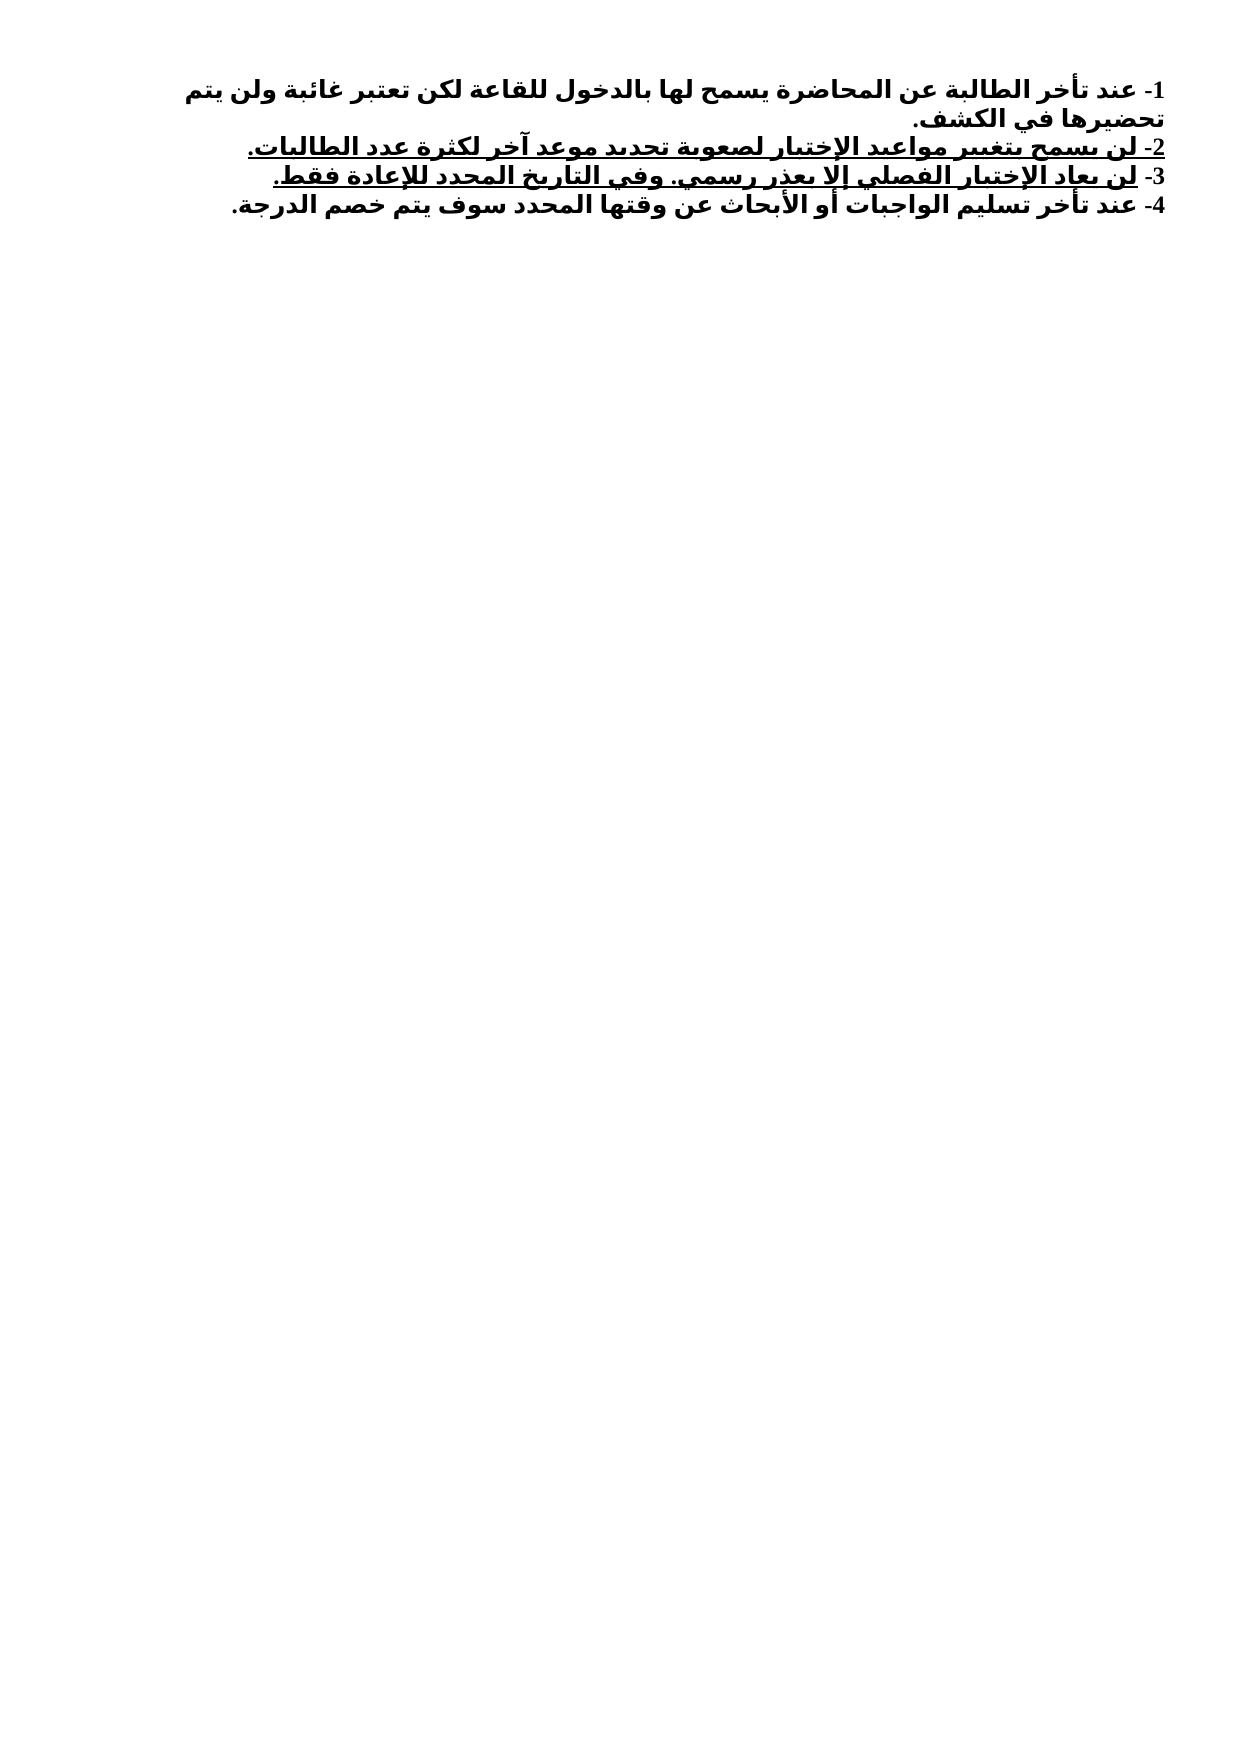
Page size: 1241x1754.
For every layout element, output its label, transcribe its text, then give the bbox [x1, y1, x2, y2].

text 1- عند تأخر الطالبة عن المحاضرة يسمح لها بالدخول للقاعة لكن تعتبر غائبة ولن يتم تحضيرها في الكشف. [75, 75, 1165, 132]
text 2- لن يسمح بتغيير مواعيد الإختبار لصعوبة تحديد موعد آخر لكثرة عدد الطالبات. [75, 132, 1165, 161]
text 3- لن يعاد الإختبار الفصلي إلا بعذر رسمي. وفي التاريخ المحدد للإعادة فقط. [75, 161, 1165, 190]
text 4- عند تأخر تسليم الواجبات أو الأبحاث عن وقتها المحدد سوف يتم خصم الدرجة. [75, 190, 1165, 219]
